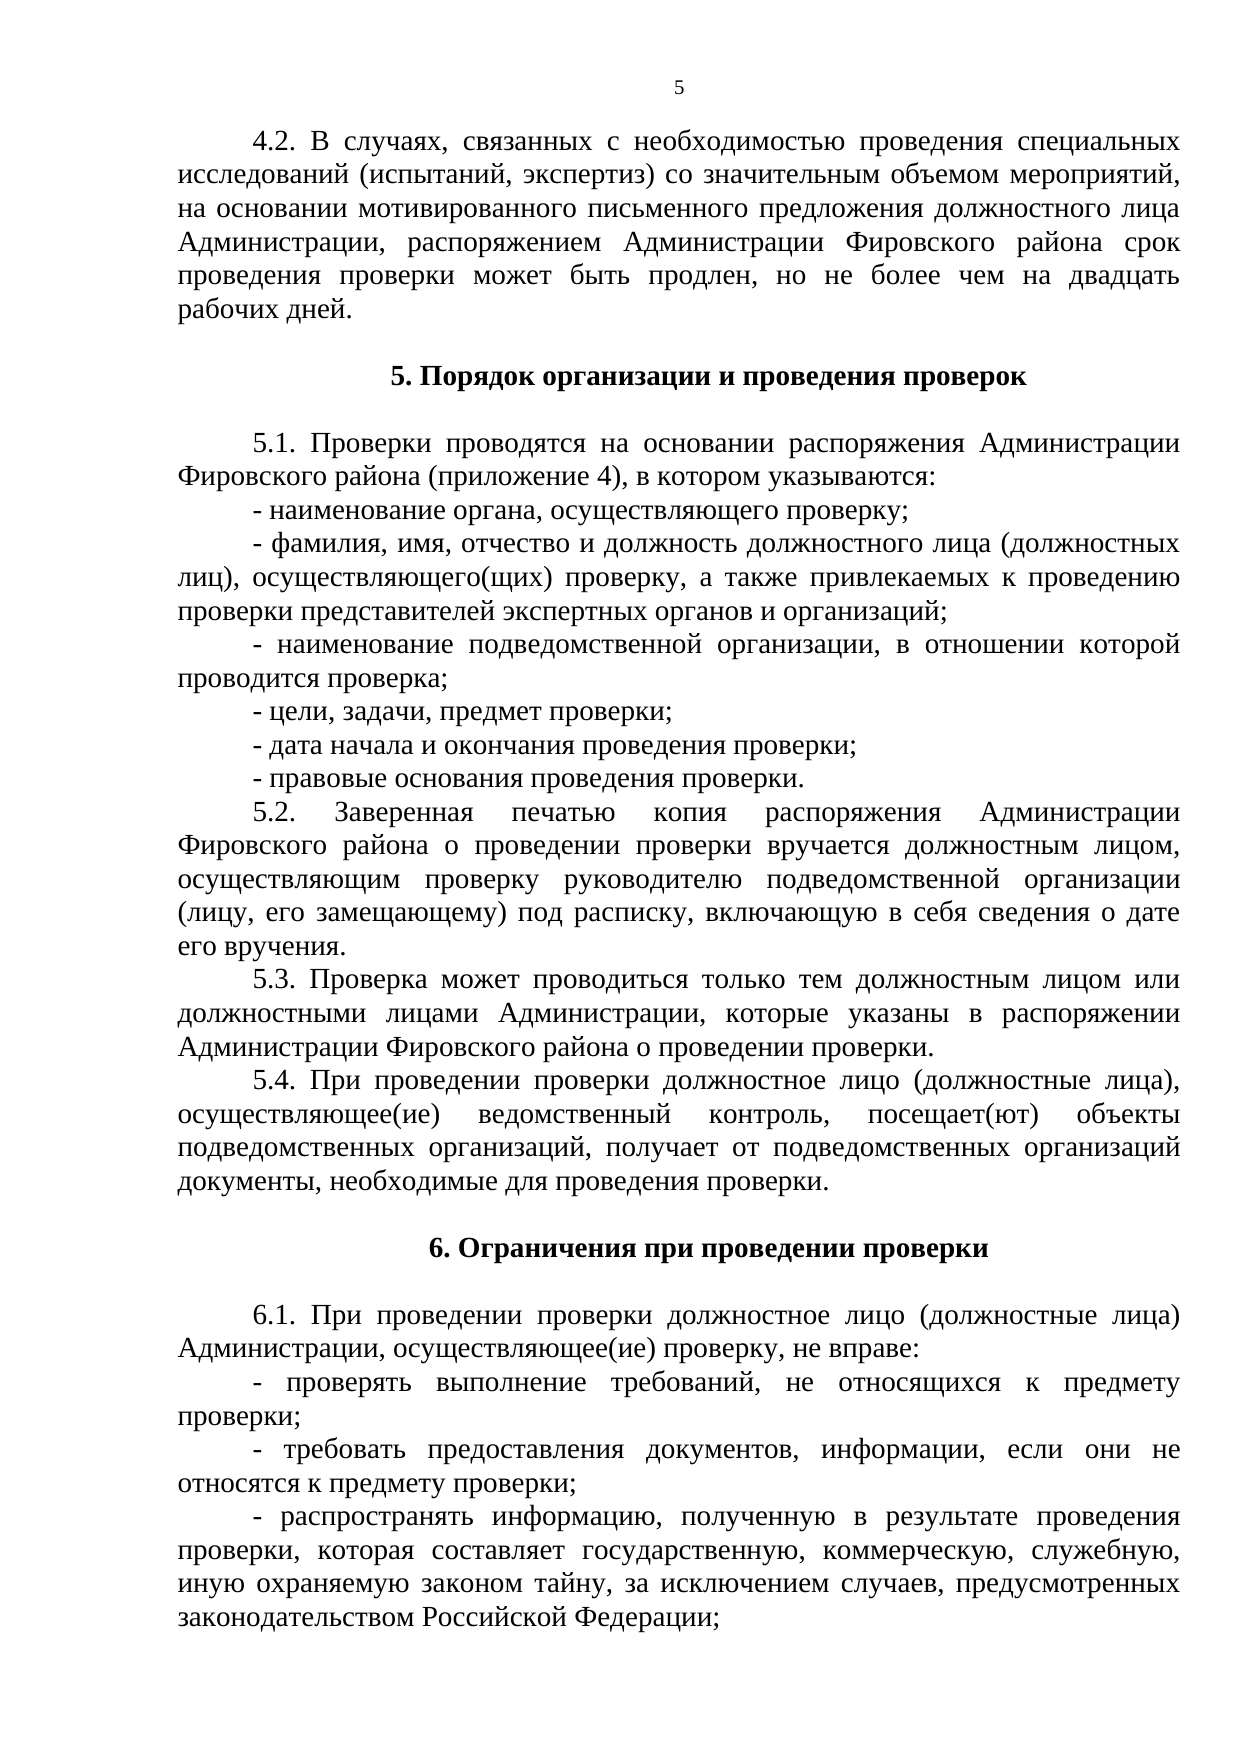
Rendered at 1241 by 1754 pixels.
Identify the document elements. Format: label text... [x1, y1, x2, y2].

text - наименование подведомственной организации, в отношении которой проводится проверка; [177, 626, 1181, 693]
text 6. Ограничения при проведении проверки [177, 1230, 1181, 1263]
text 6.1. При проведении проверки должностное лицо (должностные лица) Администрации, осуществляющее(ие) проверку, не вправе: [177, 1297, 1181, 1364]
text - проверять выполнение требований, не относящихся к предмету проверки; [177, 1364, 1181, 1431]
text 5.3. Проверка может проводиться только тем должностным лицом или должностными лицами Администрации, которые указаны в распоряжении Администрации Фировского района о проведении проверки. [177, 962, 1181, 1062]
text - цели, задачи, предмет проверки; [177, 693, 1181, 727]
text - дата начала и окончания проведения проверки; [177, 727, 1181, 760]
text 5.2. Заверенная печатью копия распоряжения Администрации Фировского района о проведении проверки вручается должностным лицом, осуществляющим проверку руководителю подведомственной организации (лицу, его замещающему) под расписку, включающую в себя сведения о дате его вручения. [177, 794, 1181, 962]
text 5.1. Проверки проводятся на основании распоряжения Администрации Фировского района (приложение 4), в котором указываются: [177, 425, 1181, 492]
text - наименование органа, осуществляющего проверку; [177, 492, 1181, 526]
text 4.2. В случаях, связанных с необходимостью проведения специальных исследований (испытаний, экспертиз) со значительным объемом мероприятий, на основании мотивированного письменного предложения должностного лица Администрации, распоряжением Администрации Фировского района срок проведения проверки может быть продлен, но не более чем на двадцать рабочих дней. [177, 123, 1181, 324]
text - правовые основания проведения проверки. [177, 760, 1181, 794]
text - требовать предоставления документов, информации, если они не относятся к предмету проверки; [177, 1431, 1181, 1498]
text - фамилия, имя, отчество и должность должностного лица (должностных лиц), осуществляющего(щих) проверку, а также привлекаемых к проведению проверки представителей экспертных органов и организаций; [177, 526, 1181, 626]
text 5.4. При проведении проверки должностное лицо (должностные лица), осуществляющее(ие) ведомственный контроль, посещает(ют) объекты подведомственных организаций, получает от подведомственных организаций документы, необходимые для проведения проверки. [177, 1062, 1181, 1196]
text - распространять информацию, полученную в результате проведения проверки, которая составляет государственную, коммерческую, служебную, иную охраняемую законом тайну, за исключением случаев, предусмотренных законодательством Российской Федерации; [177, 1498, 1181, 1632]
text 5. Порядок организации и проведения проверок [177, 358, 1181, 391]
